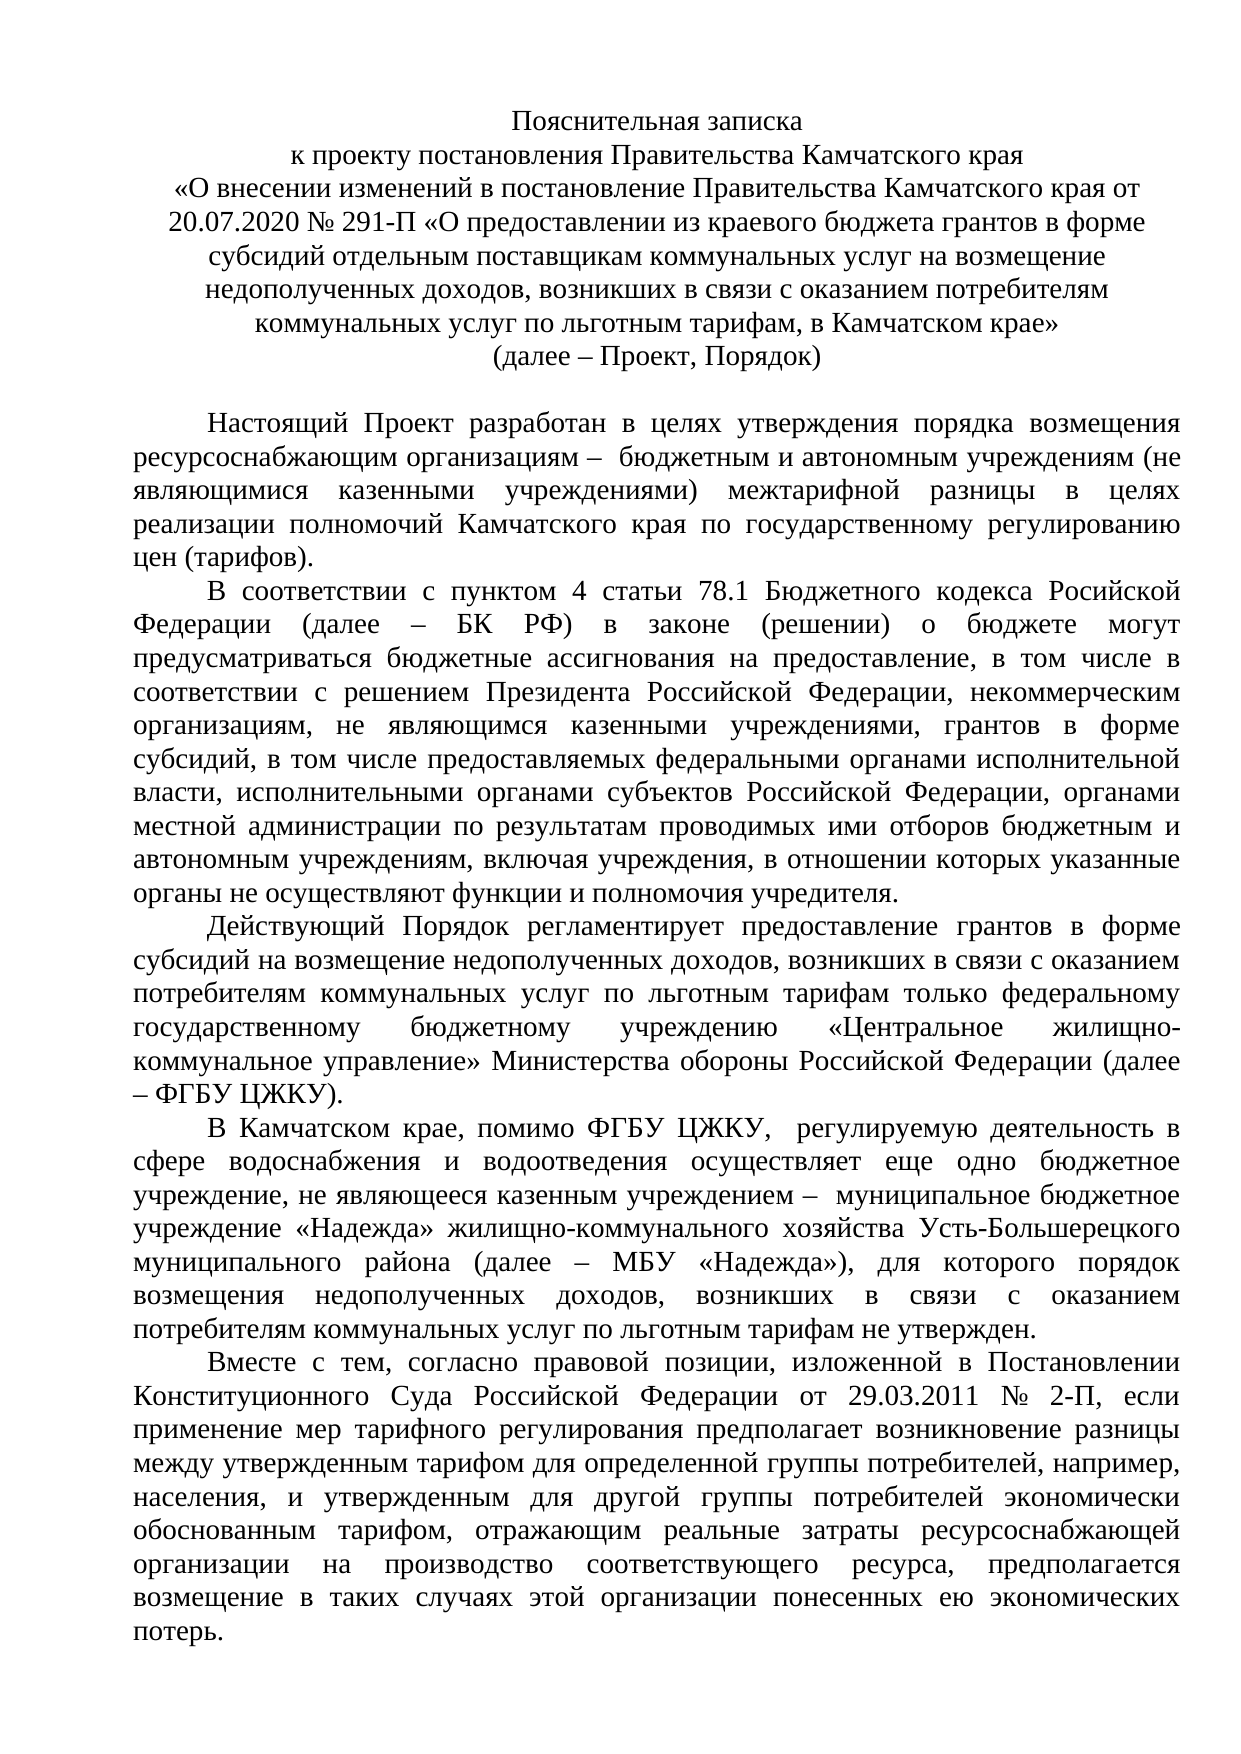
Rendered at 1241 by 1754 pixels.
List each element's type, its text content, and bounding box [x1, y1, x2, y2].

text Настоящий Проект разработан в целях утверждения порядка возмещения ресурсоснабжающим организациям – бюджетным и автономным учреждениям (не являющимися казенными учреждениями) межтарифной разницы в целях реализации полномочий Камчатского края по государственному регулированию цен (тарифов). [133, 405, 1181, 573]
text к проекту постановления Правительства Камчатского края [133, 137, 1181, 171]
text Вместе с тем, согласно правовой позиции, изложенной в Постановлении Конституционного Суда Российской Федерации от 29.03.2011 № 2-П, если применение мер тарифного регулирования предполагает возникновение разницы между утвержденным тарифом для определенной группы потребителей, например, населения, и утвержденным для другой группы потребителей экономически обоснованным тарифом, отражающим реальные затраты ресурсоснабжающей организации на производство соответствующего ресурса, предполагается возмещение в таких случаях этой организации понесенных ею экономических потерь. [133, 1344, 1181, 1646]
text В соответствии с пунктом 4 статьи 78.1 Бюджетного кодекса Росийской Федерации (далее – БК РФ) в законе (решении) о бюджете могут предусматриваться бюджетные ассигнования на предоставление, в том числе в соответствии с решением Президента Российской Федерации, некоммерческим организациям, не являющимся казенными учреждениями, грантов в форме субсидий, в том числе предоставляемых федеральными органами исполнительной власти, исполнительными органами субъектов Российской Федерации, органами местной администрации по результатам проводимых ими отборов бюджетным и автономным учреждениям, включая учреждения, в отношении которых указанные органы не осуществляют функции и полномочия учредителя. [133, 573, 1181, 908]
text (далее – Проект, Порядок) [133, 338, 1181, 372]
text «О внесении изменений в постановление Правительства Камчатского края от 20.07.2020 № 291-П «О предоставлении из краевого бюджета грантов в форме субсидий отдельным поставщикам коммунальных услуг на возмещение недополученных доходов, возникших в связи с оказанием потребителям коммунальных услуг по льготным тарифам, в Камчатском крае» [133, 171, 1181, 338]
text Действующий Порядок регламентирует предоставление грантов в форме субсидий на возмещение недополученных доходов, возникших в связи с оказанием потребителям коммунальных услуг по льготным тарифам только федеральному государственному бюджетному учреждению «Центральное жилищно-коммунальное управление» Министерства обороны Российской Федерации (далее – ФГБУ ЦЖКУ). [133, 908, 1181, 1110]
text В Камчатском крае, помимо ФГБУ ЦЖКУ, регулируемую деятельность в сфере водоснабжения и водоотведения осуществляет еще одно бюджетное учреждение, не являющееся казенным учреждением – муниципальное бюджетное учреждение «Надежда» жилищно-коммунального хозяйства Усть-Большерецкого муниципального района (далее – МБУ «Надежда»), для которого порядок возмещения недополученных доходов, возникших в связи с оказанием потребителям коммунальных услуг по льготным тарифам не утвержден. [133, 1110, 1181, 1344]
text Пояснительная записка [133, 103, 1181, 137]
